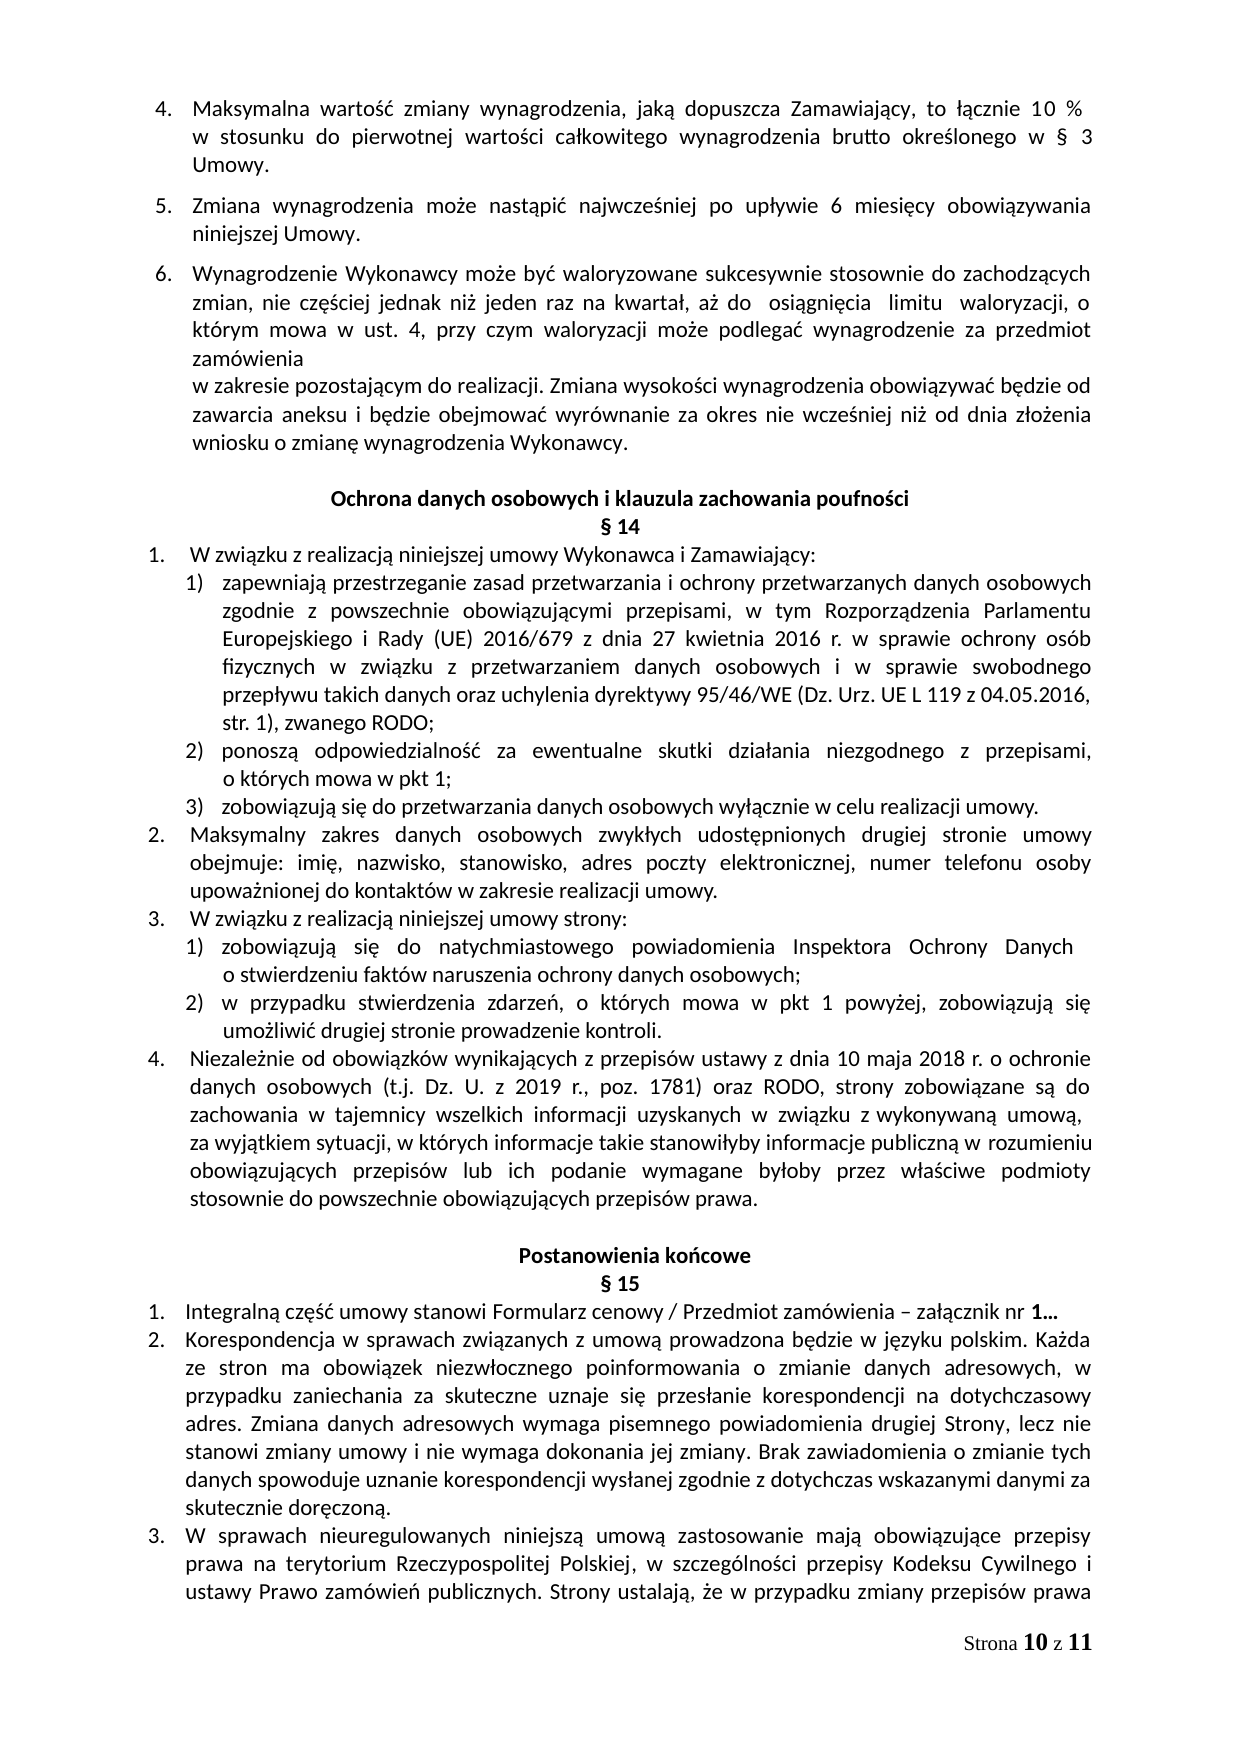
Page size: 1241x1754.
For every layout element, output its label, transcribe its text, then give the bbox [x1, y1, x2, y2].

list ponoszą odpowiedzialność za ewentualne skutki działania niezgodnego z przepisami, o których mowa w pkt 1; [185, 736, 1092, 792]
list Wynagrodzenie Wykonawcy może być waloryzowane sukcesywnie stosownie do zachodzących zmian, nie częściej jednak niż jeden raz na kwartał, aż do osiągnięcia limitu waloryzacji, o którym mowa w ust. 4, przy czym waloryzacji może podlegać wynagrodzenie za przedmiot zamówienia w zakresie pozostającym do realizacji. Zmiana wysokości wynagrodzenia obowiązywać będzie od zawarcia aneksu i będzie obejmować wyrównanie za okres nie wcześniej niż od dnia złożenia wniosku o zmianę wynagrodzenia Wykonawcy. [155, 259, 1092, 456]
list W związku z realizacją niniejszej umowy Wykonawca i Zamawiający: [148, 540, 1092, 568]
list W związku z realizacją niniejszej umowy strony: [148, 904, 1092, 932]
list zobowiązują się do natychmiastowego powiadomienia Inspektora Ochrony Danych o stwierdzeniu faktów naruszenia ochrony danych osobowych; [185, 932, 1092, 988]
list zapewniają przestrzeganie zasad przetwarzania i ochrony przetwarzanych danych osobowych zgodnie z powszechnie obowiązującymi przepisami, w tym Rozporządzenia Parlamentu Europejskiego i Rady (UE) 2016/679 z dnia 27 kwietnia 2016 r. w sprawie ochrony osób fizycznych w związku z przetwarzaniem danych osobowych i w sprawie swobodnego przepływu takich danych oraz uchylenia dyrektywy 95/46/WE (Dz. Urz. UE L 119 z 04.05.2016, str. 1), zwanego RODO; [185, 568, 1092, 736]
list Niezależnie od obowiązków wynikających z przepisów ustawy z dnia 10 maja 2018 r. o ochronie danych osobowych (t.j. Dz. U. z 2019 r., poz. 1781) oraz RODO, strony zobowiązane są do zachowania w tajemnicy wszelkich informacji uzyskanych w związku z wykonywaną umową, za wyjątkiem sytuacji, w których informacje takie stanowiłyby informacje publiczną w rozumieniu obowiązujących przepisów lub ich podanie wymagane byłoby przez właściwe podmioty stosownie do powszechnie obowiązujących przepisów prawa. [148, 1044, 1092, 1212]
text Postanowienia końcowe [177, 1241, 1092, 1269]
list Zmiana wynagrodzenia może nastąpić najwcześniej po upływie 6 miesięcy obowiązywania niniejszej Umowy. [155, 191, 1092, 247]
list w przypadku stwierdzenia zdarzeń, o których mowa w pkt 1 powyżej, zobowiązują się umożliwić drugiej stronie prowadzenie kontroli. [185, 988, 1092, 1044]
list Maksymalny zakres danych osobowych zwykłych udostępnionych drugiej stronie umowy obejmuje: imię, nazwisko, stanowisko, adres poczty elektronicznej, numer telefonu osoby upoważnionej do kontaktów w zakresie realizacji umowy. [148, 820, 1092, 904]
list zobowiązują się do przetwarzania danych osobowych wyłącznie w celu realizacji umowy. [185, 792, 1092, 820]
text § 14 [148, 512, 1092, 540]
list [148, 1521, 1092, 1605]
text Ochrona danych osobowych i klauzula zachowania poufności [148, 484, 1092, 512]
text § 15 [148, 1269, 1092, 1297]
list Maksymalna wartość zmiany wynagrodzenia, jaką dopuszcza Zamawiający, to łącznie 10 % w stosunku do pierwotnej wartości całkowitego wynagrodzenia brutto określonego w § 3 Umowy. [155, 94, 1092, 178]
list Korespondencja w sprawach związanych z umową prowadzona będzie w języku polskim. Każda ze stron ma obowiązek niezwłocznego poinformowania o zmianie danych adresowych, w przypadku zaniechania za skuteczne uznaje się przesłanie korespondencji na dotychczasowy adres. Zmiana danych adresowych wymaga pisemnego powiadomienia drugiej Strony, lecz nie stanowi zmiany umowy i nie wymaga dokonania jej zmiany. Brak zawiadomienia o zmianie tych danych spowoduje uznanie korespondencji wysłanej zgodnie z dotychczas wskazanymi danymi za skutecznie doręczoną. [148, 1325, 1092, 1521]
list Integralną część umowy stanowi Formularz cenowy / Przedmiot zamówienia – załącznik nr 1… [148, 1297, 1092, 1325]
